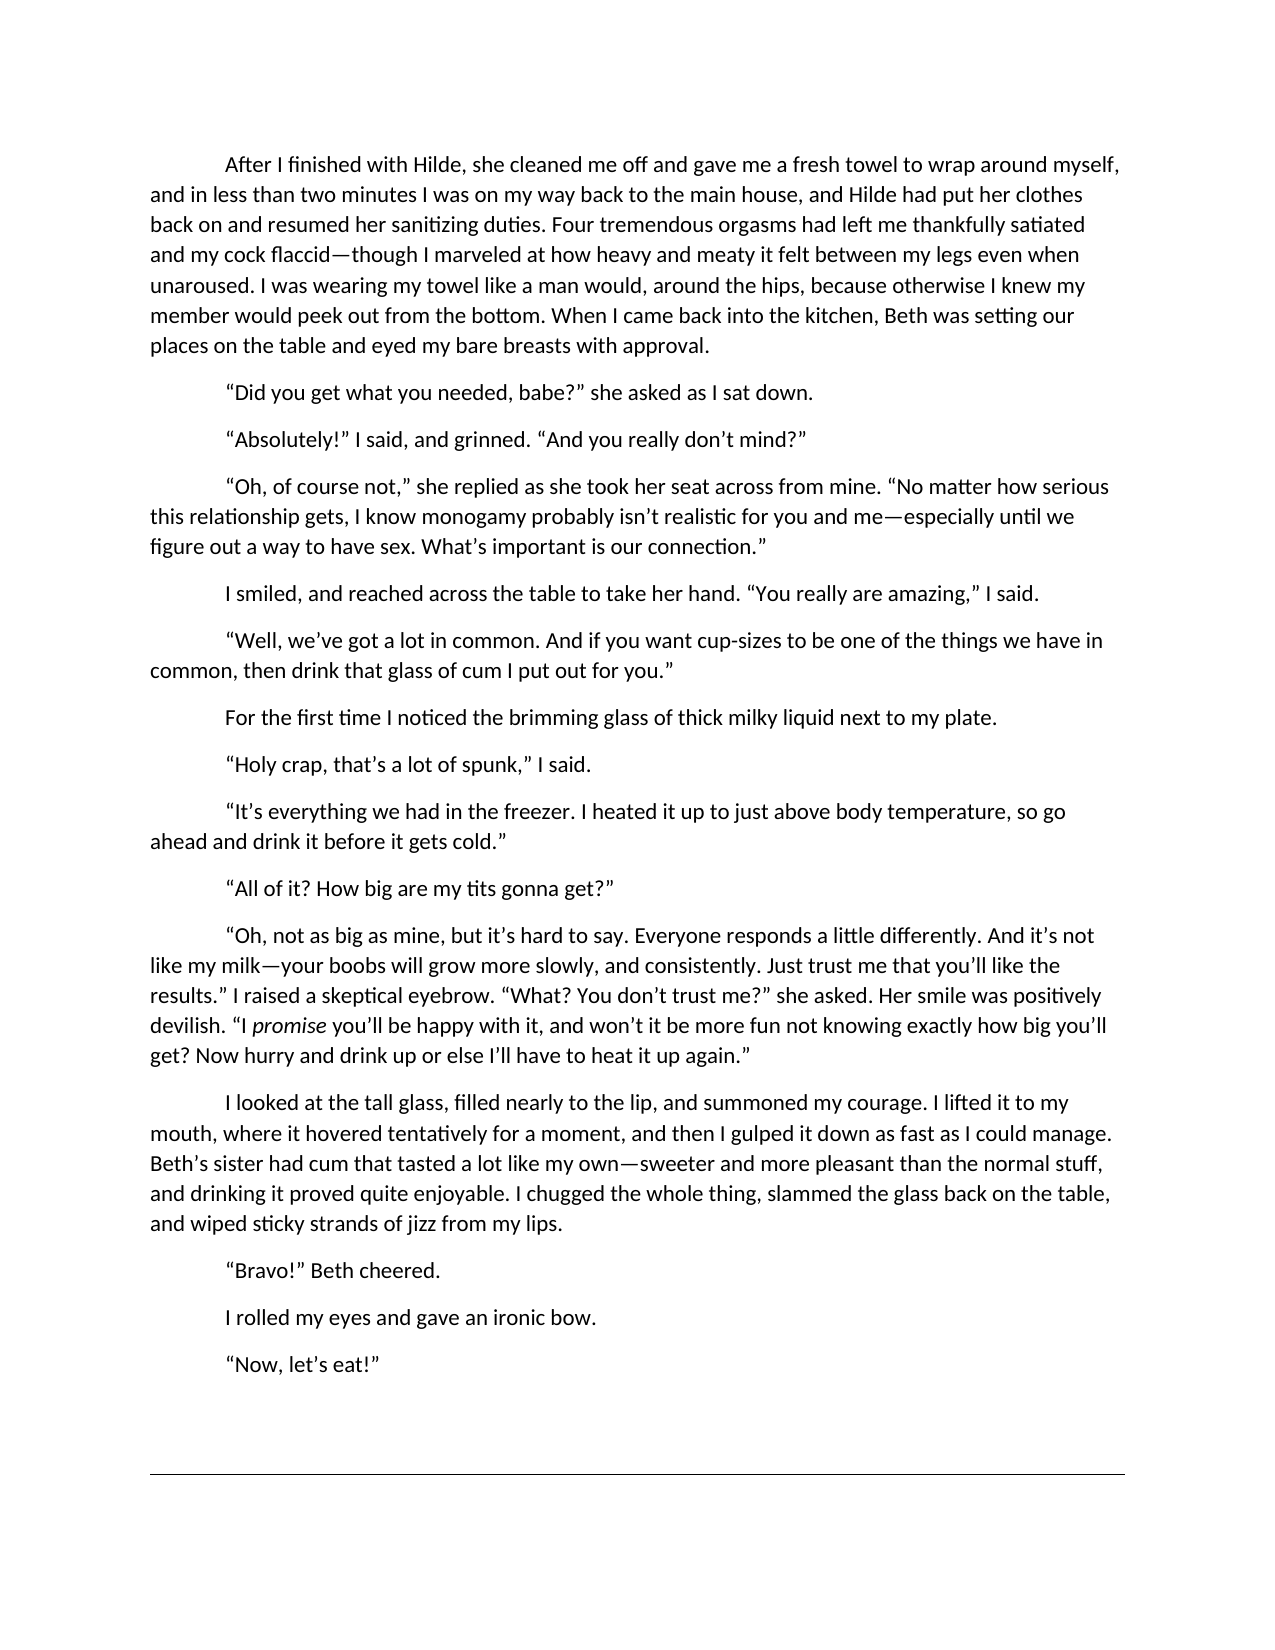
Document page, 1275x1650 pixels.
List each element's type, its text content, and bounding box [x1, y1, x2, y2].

text “Absolutely!” I said, and grinned. “And you really don’t mind?” [150, 425, 1125, 453]
text “All of it? How big are my tits gonna get?” [150, 874, 1125, 902]
text “Holy crap, that’s a lot of spunk,” I said. [150, 750, 1125, 778]
text “Did you get what you needed, babe?” she asked as I sat down. [150, 378, 1125, 406]
text I looked at the tall glass, filled nearly to the lip, and summoned my courage. I lifted it to my mouth, where it hovered tentatively for a moment, and then I gulped it down as fast as I could manage. Beth’s sister had cum that tasted a lot like my own—sweeter and more pleasant than the normal stuff, and drinking it proved quite enjoyable. I chugged the whole thing, slammed the glass back on the table, and wiped sticky strands of jizz from my lips. [150, 1088, 1125, 1237]
text “Bravo!” Beth cheered. [150, 1256, 1125, 1284]
text “Oh, not as big as mine, but it’s hard to say. Everyone responds a little differently. And it’s not like my milk—your boobs will grow more slowly, and consistently. Just trust me that you’ll like the results.” I raised a skeptical eyebrow. “What? You don’t trust me?” she asked. Her smile was positively devilish. “I promise you’ll be happy with it, and won’t it be more fun not knowing exactly how big you’ll get? Now hurry and drink up or else I’ll have to heat it up again.” [150, 921, 1125, 1070]
text “Well, we’ve got a lot in common. And if you want cup-sizes to be one of the things we have in common, then drink that glass of cum I put out for you.” [150, 626, 1125, 684]
text I rolled my eyes and gave an ironic bow. [150, 1303, 1125, 1331]
text For the first time I noticed the brimming glass of thick milky liquid next to my plate. [150, 703, 1125, 731]
text “Now, let’s eat!” [150, 1350, 1125, 1378]
text “Oh, of course not,” she replied as she took her seat across from mine. “No matter how serious this relationship gets, I know monogamy probably isn’t realistic for you and me—especially until we figure out a way to have sex. What’s important is our connection.” [150, 472, 1125, 560]
text After I finished with Hilde, she cleaned me off and gave me a fresh towel to wrap around myself, and in less than two minutes I was on my way back to the main house, and Hilde had put her clothes back on and resumed her sanitizing duties. Four tremendous orgasms had left me thankfully satiated and my cock flaccid—though I marveled at how heavy and meaty it felt between my legs even when unaroused. I was wearing my towel like a man would, around the hips, because otherwise I knew my member would peek out from the bottom. When I came back into the kitchen, Beth was setting our places on the table and eyed my bare breasts with approval. [150, 150, 1125, 359]
text “It’s everything we had in the freezer. I heated it up to just above body temperature, so go ahead and drink it before it gets cold.” [150, 797, 1125, 855]
text I smiled, and reached across the table to take her hand. “You really are amazing,” I said. [150, 579, 1125, 607]
